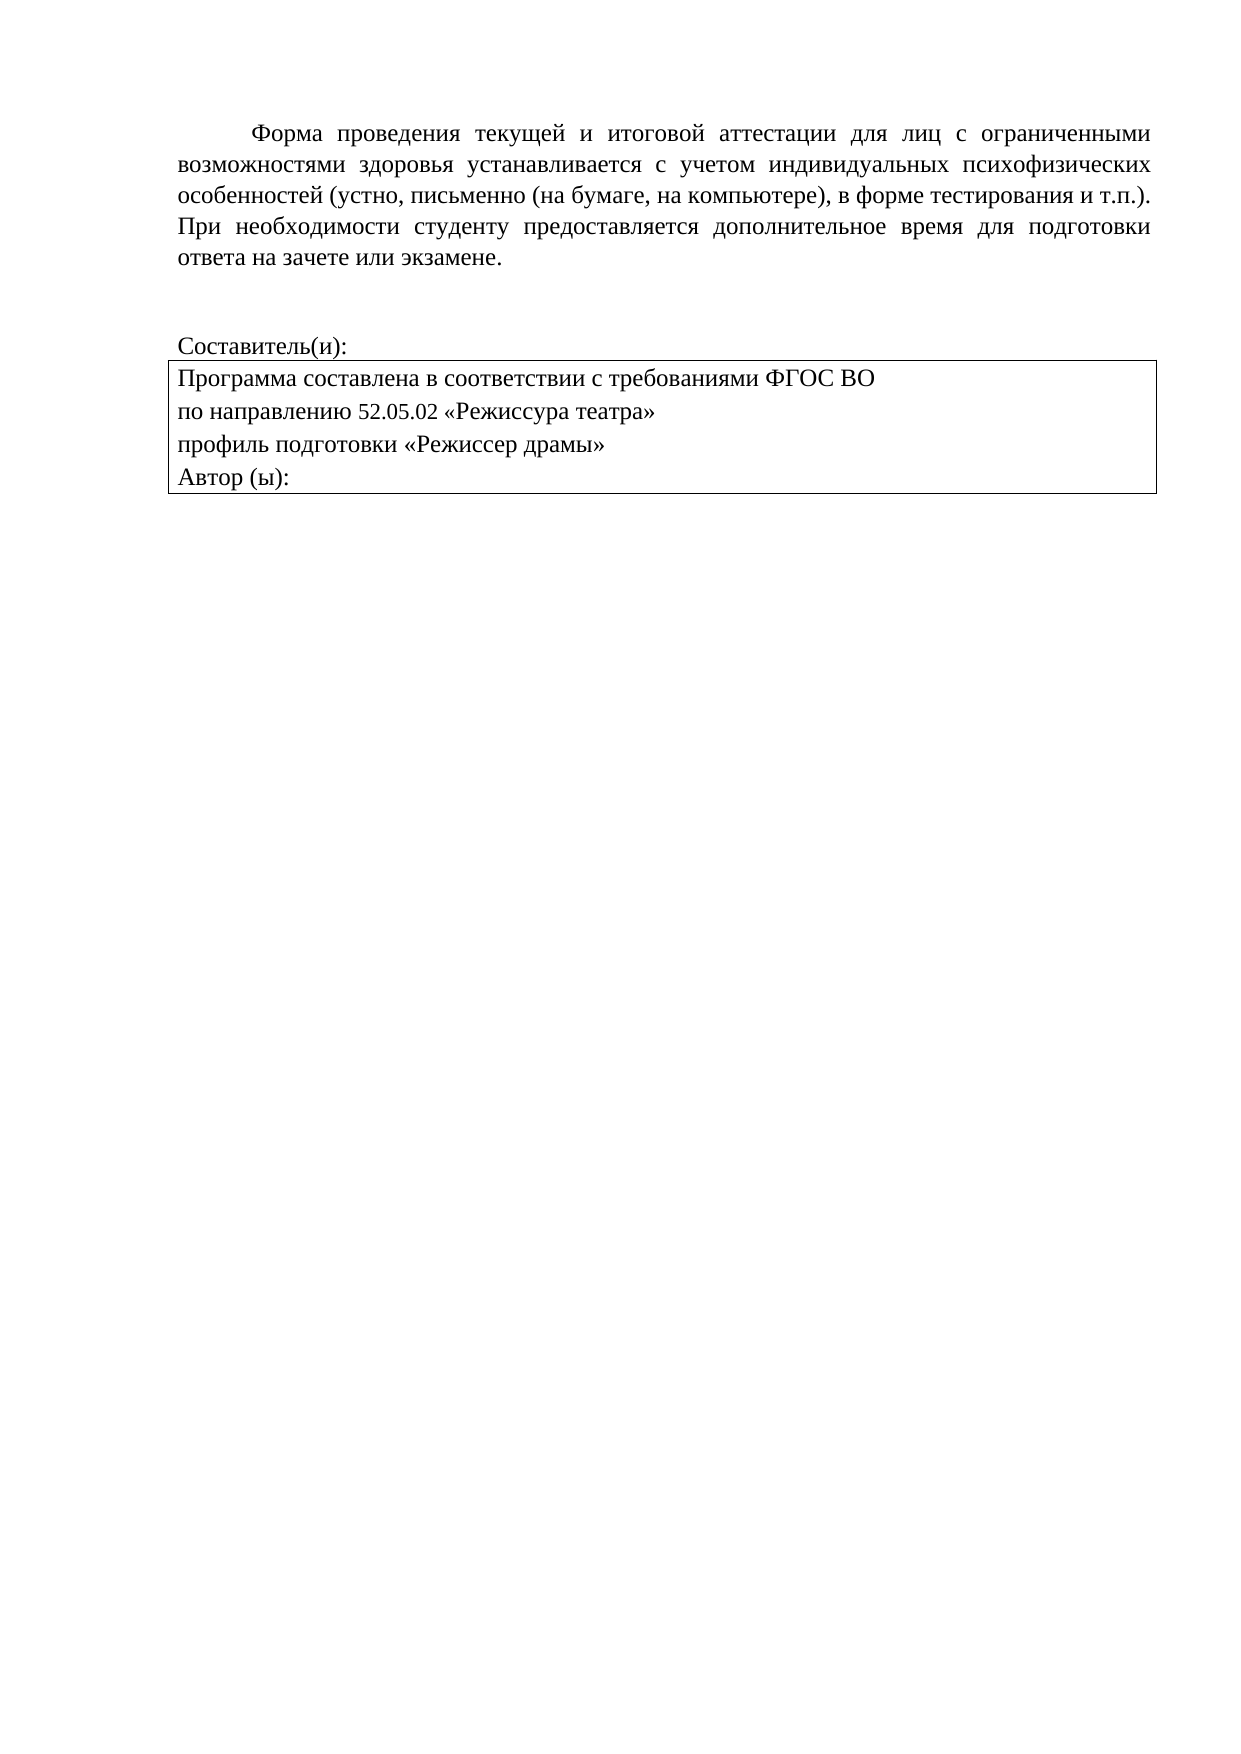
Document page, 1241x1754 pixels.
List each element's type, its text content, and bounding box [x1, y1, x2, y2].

text по направлению 52.05.02 «Режиссура театра» [169, 393, 1156, 424]
text профиль подготовки «Режиссер драмы» [169, 426, 1156, 457]
text Программа составлена в соответствии с требованиями ФГОС ВО [169, 361, 1156, 391]
text Автор (ы): [169, 459, 1156, 493]
text Составитель(и): [177, 331, 1152, 359]
text Форма проведения текущей и итоговой аттестации для лиц с ограниченными возможностями здоровья устанавливается с учетом индивидуальных психофизических особенностей (устно, письменно (на бумаге, на компьютере), в форме тестирования и т.п.). При необходимости студенту предоставляется дополнительное время для подготовки ответа на зачете или экзамене. [177, 118, 1152, 271]
